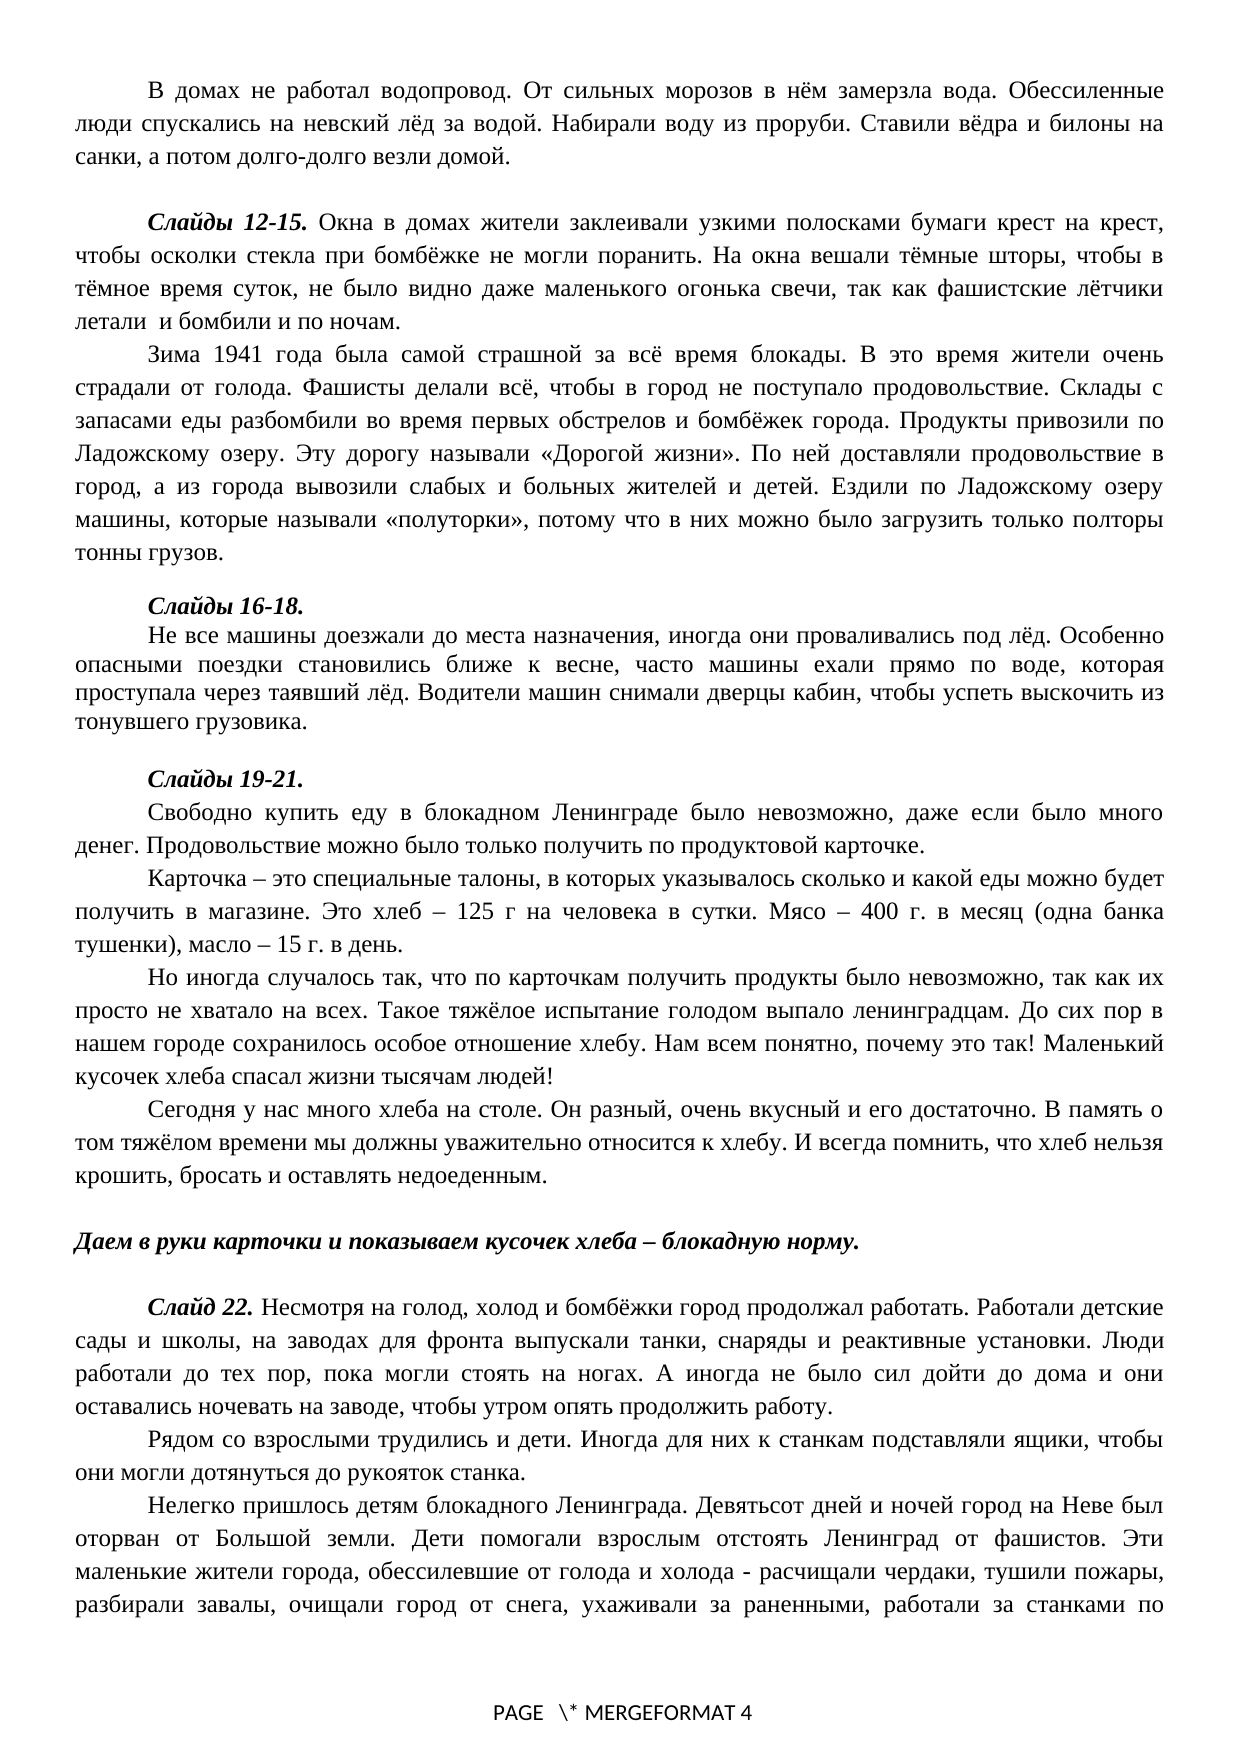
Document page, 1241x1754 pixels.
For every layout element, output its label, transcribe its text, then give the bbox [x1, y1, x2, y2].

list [75, 1490, 1165, 1618]
list Слайды 19-21. [75, 764, 1165, 792]
list Зима 1941 года была самой страшной за всё время блокады. В это время жители очень страдали от голода. Фашисты делали всё, чтобы в город не поступало продовольствие. Склады с запасами еды разбомбили во время первых обстрелов и бомбёжек города. Продукты привозили по Ладожскому озеру. Эту дорогу называли «Дорогой жизни». По ней доставляли продовольствие в город, а из города вывозили слабых и больных жителей и детей. Ездили по Ладожскому озеру машины, которые называли «полуторки», потому что в них можно было загрузить только полторы тонны грузов. [75, 339, 1165, 566]
list Карточка – это специальные талоны, в которых указывалось сколько и какой еды можно будет получить в магазине. Это хлеб – 125 г на человека в сутки. Мясо – 400 г. в месяц (одна банка тушенки), масло – 15 г. в день. [75, 863, 1165, 957]
list В домах не работал водопровод. От сильных морозов в нём замерзла вода. Обессиленные люди спускались на невский лёд за водой. Набирали воду из проруби. Ставили вёдра и билоны на санки, а потом долго-долго везли домой. [75, 75, 1165, 170]
list Но иногда случалось так, что по карточкам получить продукты было невозможно, так как их просто не хватало на всех. Такое тяжёлое испытание голодом выпало ленинградцам. До сих пор в нашем городе сохранилось особое отношение хлебу. Нам всем понятно, почему это так! Маленький кусочек хлеба спасал жизни тысячам людей! [75, 962, 1165, 1089]
list Сегодня у нас много хлеба на столе. Он разный, очень вкусный и его достаточно. В память о том тяжёлом времени мы должны уважительно относится к хлебу. И всегда помнить, что хлеб нельзя крошить, бросать и оставлять недоеденным. [75, 1094, 1165, 1189]
list Даем в руки карточки и показываем кусочек хлеба – блокадную норму. [75, 1193, 1165, 1255]
text Слайды 16-18. [75, 591, 1165, 620]
list Рядом со взрослыми трудились и дети. Иногда для них к станкам подставляли ящики, чтобы они могли дотянуться до рукояток станка. [75, 1424, 1165, 1486]
list Слайды 12-15. Окна в домах жители заклеивали узкими полосками бумаги крест на крест, чтобы осколки стекла при бомбёжке не могли поранить. На окна вешали тёмные шторы, чтобы в тёмное время суток, не было видно даже маленького огонька свечи, так как фашистские лётчики летали и бомбили и по ночам. [75, 207, 1165, 335]
list Свободно купить еду в блокадном Ленинграде было невозможно, даже если было много денег. Продовольствие можно было только получить по продуктовой карточке. [75, 797, 1165, 858]
text Не все машины доезжали до места назначения, иногда они проваливались под лёд. Особенно опасными поездки становились ближе к весне, часто машины ехали прямо по воде, которая проступала через таявший лёд. Водители машин снимали дверцы кабин, чтобы успеть выскочить из тонувшего грузовика. [75, 620, 1165, 735]
list Слайд 22. Несмотря на голод, холод и бомбёжки город продолжал работать. Работали детские сады и школы, на заводах для фронта выпускали танки, снаряды и реактивные установки. Люди работали до тех пор, пока могли стоять на ногах. А иногда не было сил дойти до дома и они оставались ночевать на заводе, чтобы утром опять продолжить работу. [75, 1292, 1165, 1420]
